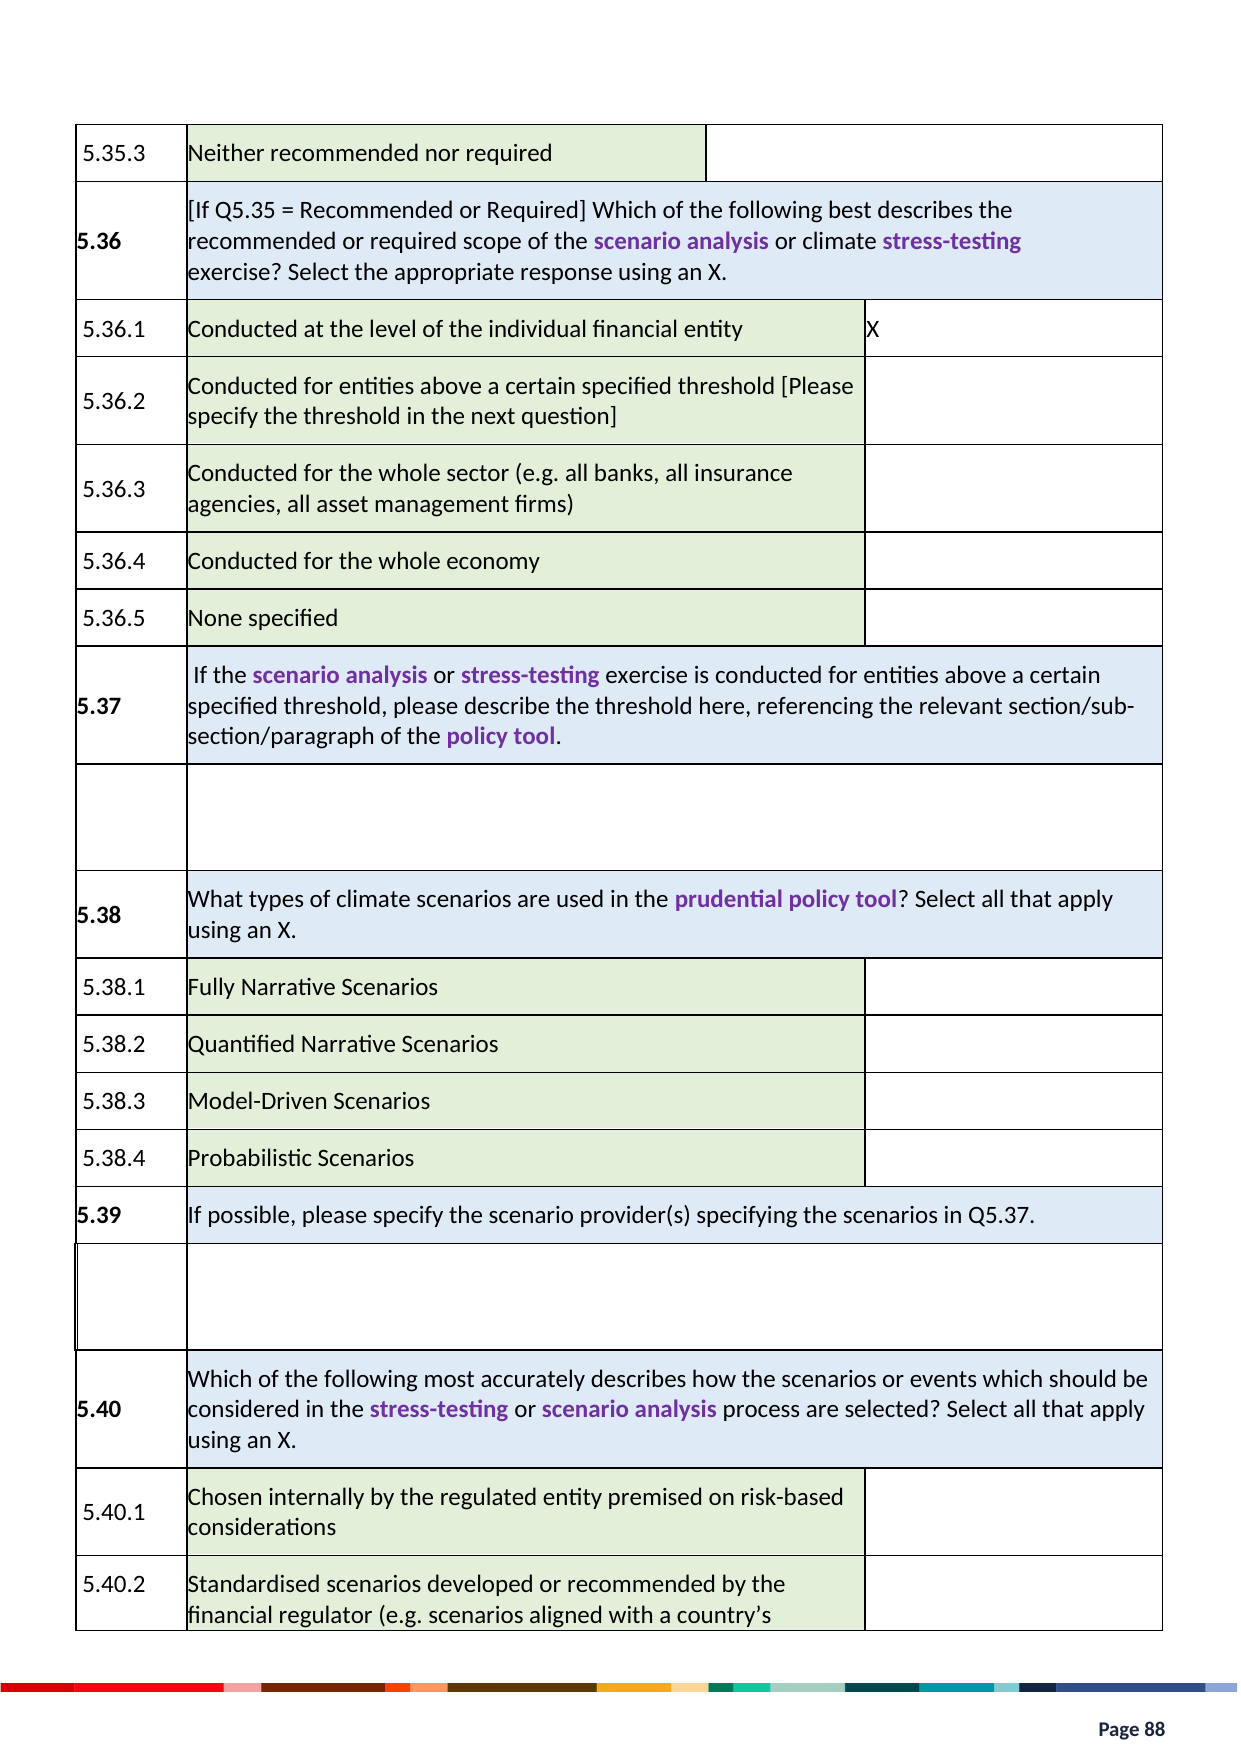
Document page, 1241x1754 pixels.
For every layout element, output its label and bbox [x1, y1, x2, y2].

picture [0, 1683, 1236, 1692]
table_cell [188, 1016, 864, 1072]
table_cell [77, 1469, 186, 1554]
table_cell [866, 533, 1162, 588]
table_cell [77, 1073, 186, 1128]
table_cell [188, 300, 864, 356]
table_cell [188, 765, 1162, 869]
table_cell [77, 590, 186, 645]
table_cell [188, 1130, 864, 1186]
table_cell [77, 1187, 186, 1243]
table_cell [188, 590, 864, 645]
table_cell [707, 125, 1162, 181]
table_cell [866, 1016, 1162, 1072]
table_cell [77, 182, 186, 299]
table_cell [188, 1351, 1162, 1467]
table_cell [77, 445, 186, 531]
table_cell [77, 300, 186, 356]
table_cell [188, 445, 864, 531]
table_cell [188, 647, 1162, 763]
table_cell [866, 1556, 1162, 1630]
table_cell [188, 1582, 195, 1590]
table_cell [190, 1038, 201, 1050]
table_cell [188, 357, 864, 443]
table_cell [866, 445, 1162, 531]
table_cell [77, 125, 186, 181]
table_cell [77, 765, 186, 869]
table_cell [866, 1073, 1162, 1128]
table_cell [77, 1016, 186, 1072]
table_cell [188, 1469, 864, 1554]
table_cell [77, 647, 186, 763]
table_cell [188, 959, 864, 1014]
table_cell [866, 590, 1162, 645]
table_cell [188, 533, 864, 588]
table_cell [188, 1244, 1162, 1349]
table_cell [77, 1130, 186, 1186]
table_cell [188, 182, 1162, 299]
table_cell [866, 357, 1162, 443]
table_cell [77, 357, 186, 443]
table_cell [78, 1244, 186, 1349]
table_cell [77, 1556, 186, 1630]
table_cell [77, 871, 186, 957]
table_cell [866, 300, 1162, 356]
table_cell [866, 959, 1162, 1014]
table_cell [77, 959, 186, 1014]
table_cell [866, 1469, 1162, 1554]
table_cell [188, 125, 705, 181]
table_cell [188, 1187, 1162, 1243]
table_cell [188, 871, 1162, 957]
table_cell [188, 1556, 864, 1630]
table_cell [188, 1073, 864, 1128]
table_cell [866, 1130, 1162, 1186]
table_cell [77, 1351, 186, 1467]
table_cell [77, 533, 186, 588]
